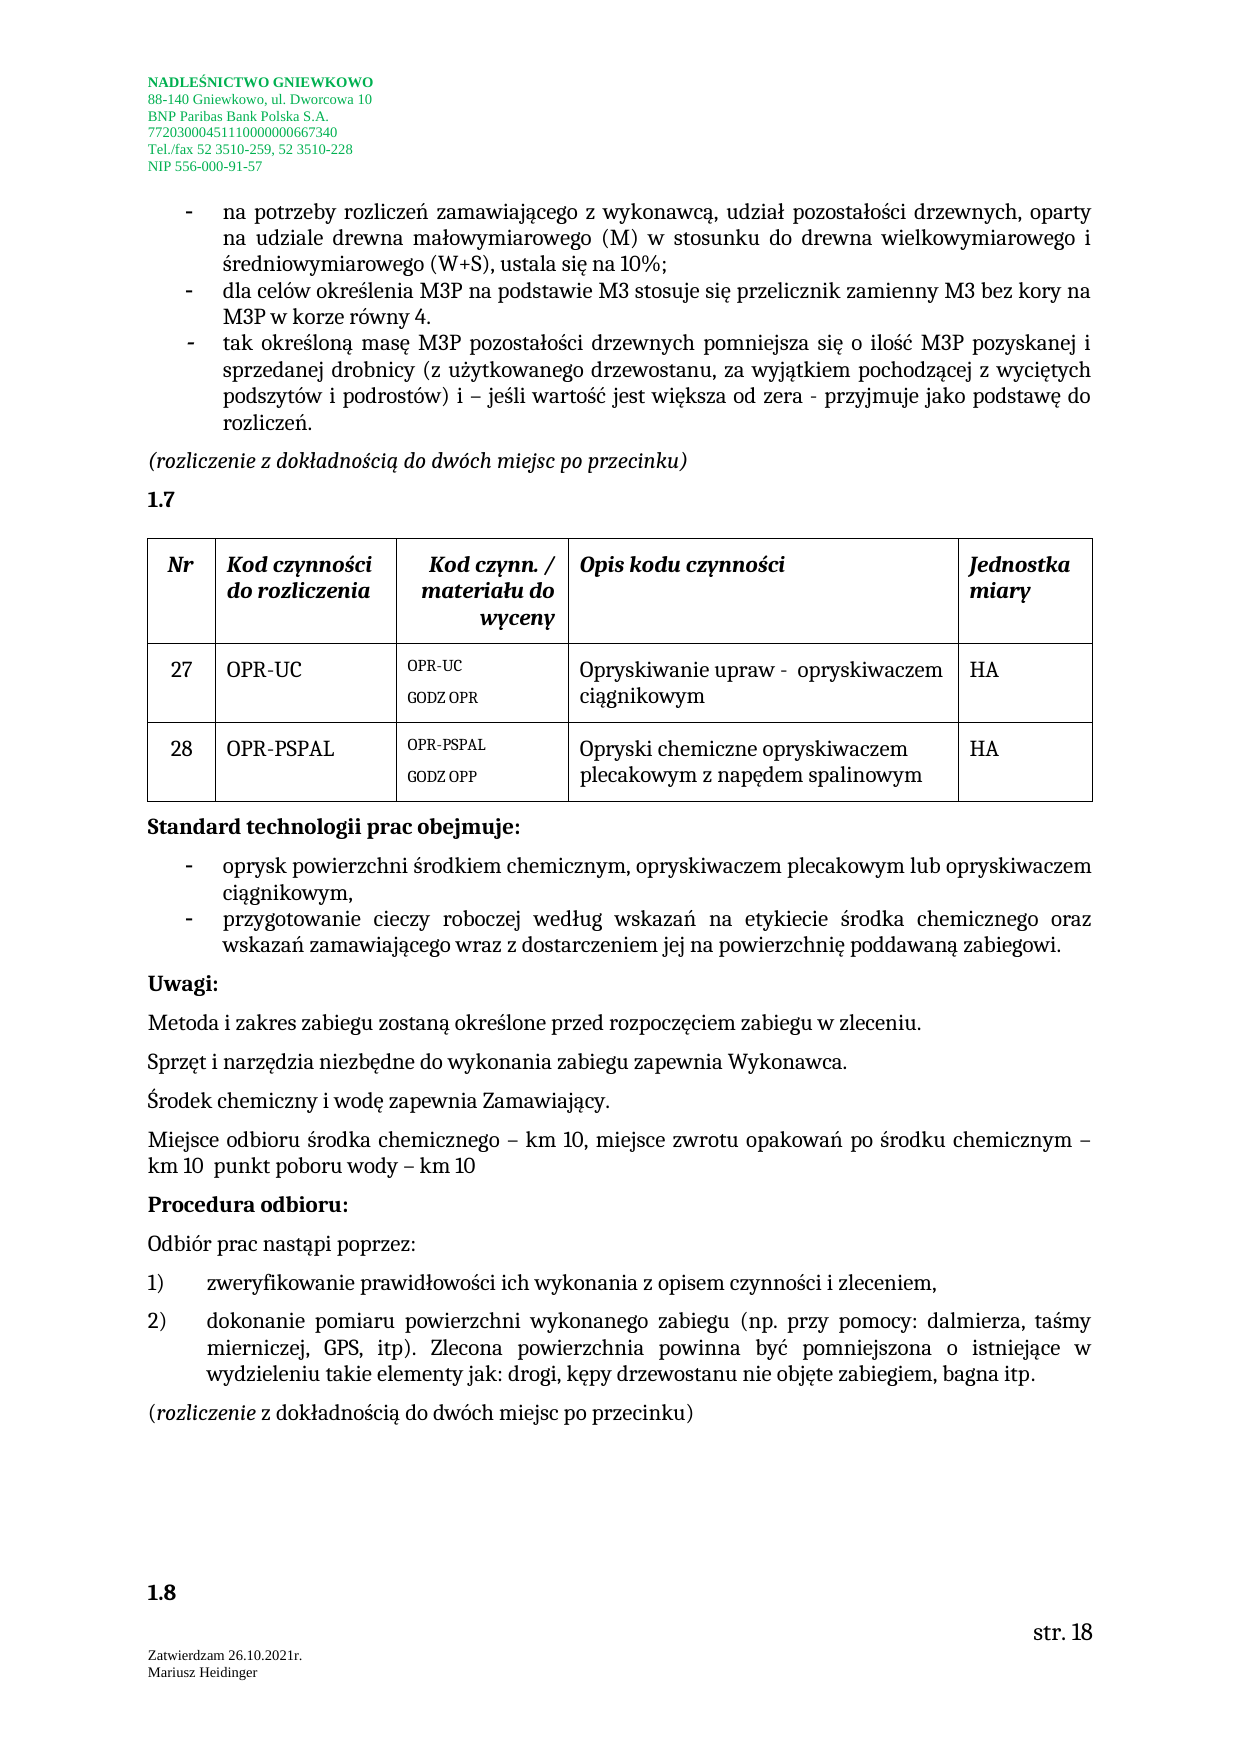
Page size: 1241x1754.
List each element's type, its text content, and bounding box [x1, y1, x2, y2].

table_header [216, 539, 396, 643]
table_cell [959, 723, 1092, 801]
text (rozliczenie z dokładnością do dwóch miejsc po przecinku) [148, 1400, 1093, 1426]
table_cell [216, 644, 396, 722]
text Odbiór prac nastąpi poprzez: [148, 1230, 1093, 1257]
text Standard technologii prac obejmuje: [148, 814, 1093, 841]
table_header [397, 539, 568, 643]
text Uwagi: [148, 971, 1093, 997]
list tak określoną masę M3P pozostałości drzewnych pomniejsza się o ilość M3P pozyskanej i sprzedanej drobnicy (z użytkowanego drzewostanu, za wyjątkiem pochodzącej z wyciętych podszytów i podrostów) i – jeśli wartość jest większa od zera - przyjmuje jako podstawę do rozliczeń. [185, 330, 1093, 436]
text Procedura odbioru: [148, 1192, 1093, 1218]
text Miejsce odbioru środka chemicznego – km 10, miejsce zwrotu opakowań po środku chemicznym – km 10 punkt poboru wody – km 10 [148, 1126, 1093, 1179]
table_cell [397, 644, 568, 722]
text 1.7 [148, 487, 1093, 513]
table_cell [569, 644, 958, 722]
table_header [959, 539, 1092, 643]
list oprysk powierzchni środkiem chemicznym, opryskiwaczem plecakowym lub opryskiwaczem ciągnikowym, [185, 853, 1093, 906]
text Środek chemiczny i wodę zapewnia Zamawiający. [148, 1087, 1093, 1114]
text Metoda i zakres zabiegu zostaną określone przed rozpoczęciem zabiegu w zleceniu. [148, 1010, 1093, 1036]
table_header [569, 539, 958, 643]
text 2) dokonanie pomiaru powierzchni wykonanego zabiegu (np. przy pomocy: dalmierza, taśmy mierniczej, GPS, itp). Zlecona powierzchnia powinna być pomniejszona o istniejące w wydzieleniu takie elementy jak: drogi, kępy drzewostanu nie objęte zabiegiem, bagna itp. [148, 1308, 1093, 1387]
text (rozliczenie z dokładnością do dwóch miejsc po przecinku) [148, 448, 1093, 474]
list na potrzeby rozliczeń zamawiającego z wykonawcą, udział pozostałości drzewnych, oparty na udziale drewna małowymiarowego (M) w stosunku do drewna wielkowymiarowego i średniowymiarowego (W+S), ustala się na 10%; [185, 198, 1093, 277]
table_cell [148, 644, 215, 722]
list dla celów określenia M3P na podstawie M3 stosuje się przelicznik zamienny M3 bez kory na M3P w korze równy 4. [185, 277, 1093, 330]
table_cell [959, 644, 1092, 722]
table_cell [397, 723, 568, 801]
list przygotowanie cieczy roboczej według wskazań na etykiecie środka chemicznego oraz wskazań zamawiającego wraz z dostarczeniem jej na powierzchnię poddawaną zabiegowi. [185, 906, 1093, 958]
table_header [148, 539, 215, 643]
text 1) zweryfikowanie prawidłowości ich wykonania z opisem czynności i zleceniem, [148, 1269, 1093, 1296]
text 1.8 [148, 1579, 1093, 1606]
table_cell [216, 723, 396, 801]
text Sprzęt i narzędzia niezbędne do wykonania zabiegu zapewnia Wykonawca. [148, 1049, 1093, 1075]
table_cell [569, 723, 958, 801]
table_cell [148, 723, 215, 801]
